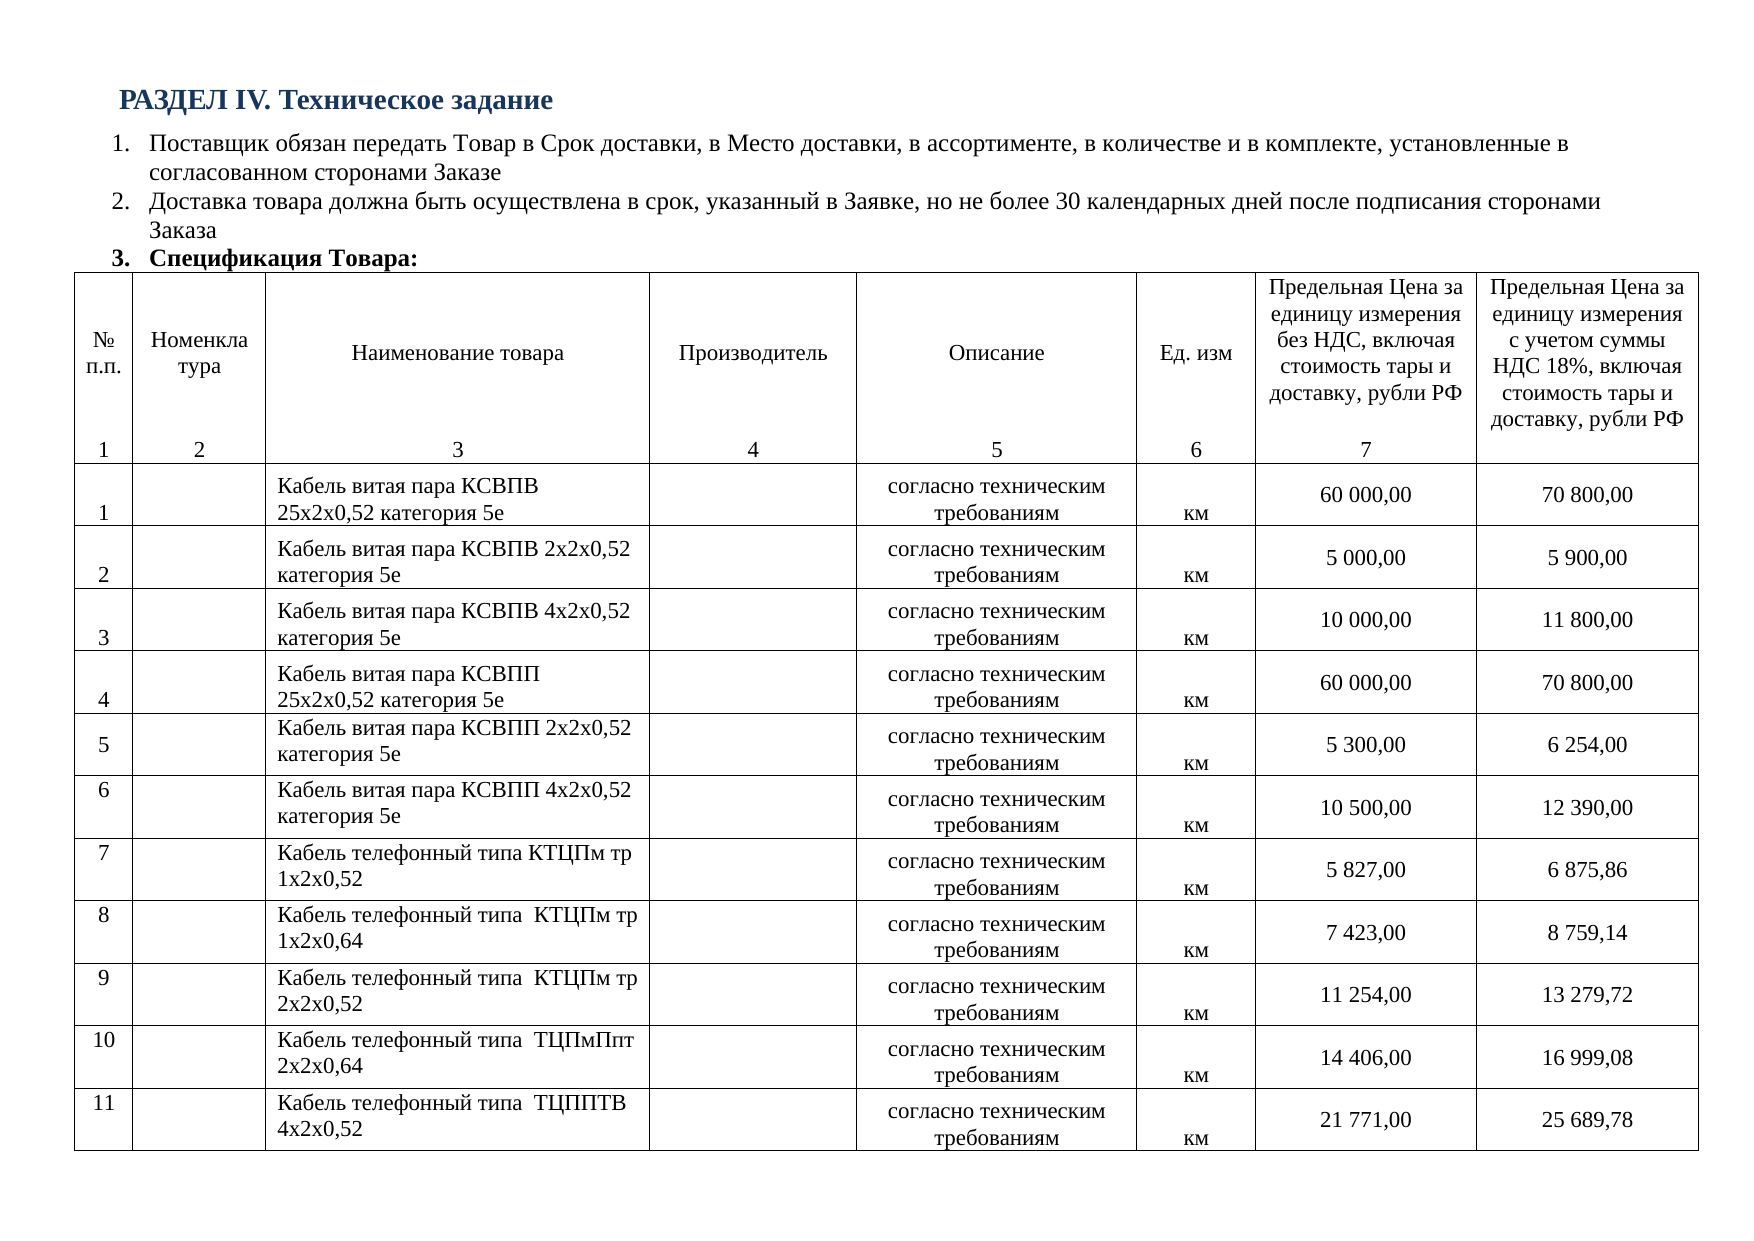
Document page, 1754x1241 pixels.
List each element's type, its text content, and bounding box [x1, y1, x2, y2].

table_cell [133, 651, 265, 713]
table_cell 3 [75, 589, 132, 650]
table_cell [650, 589, 856, 650]
table_cell [133, 839, 265, 900]
table_cell [650, 1089, 856, 1150]
table_cell [133, 464, 265, 525]
table_cell 60 000,00 [1256, 651, 1476, 713]
table_cell 16 999,08 [1477, 1026, 1698, 1088]
table_cell 13 279,72 [1477, 964, 1698, 1025]
list Спецификация Товара: [111, 243, 1665, 272]
table_cell 8 [75, 901, 132, 963]
table_cell км [1137, 589, 1255, 650]
table_cell [650, 964, 856, 1025]
table_cell км [1137, 1089, 1255, 1150]
table_cell [650, 651, 856, 713]
table_cell 6 875,86 [1477, 839, 1698, 900]
table_cell 7 [75, 839, 132, 900]
table_cell [650, 714, 856, 775]
table_cell 4 [75, 651, 132, 713]
table_cell Кабель витая пара КСВПВ 2x2x0,52 категория 5е [266, 526, 649, 588]
text РАЗДЕЛ IV. Техническое задание [119, 82, 1665, 116]
table_cell [133, 526, 265, 588]
table_cell 1 [75, 464, 132, 525]
table_cell согласно техническим требованиям [857, 464, 1136, 525]
table_cell 7 [1256, 431, 1476, 463]
table_cell км [1137, 651, 1255, 713]
table_header № п.п. [75, 273, 132, 431]
table_cell 5 [75, 714, 132, 775]
table_cell Кабель витая пара КСВПВ 4x2x0,52 категория 5е [266, 589, 649, 650]
table_cell 2 [75, 526, 132, 588]
table_cell Кабель телефонный типа КТЦПм тр 1х2х0,64 [266, 901, 649, 963]
table_cell 4 [650, 431, 856, 463]
table_cell км [1137, 1026, 1255, 1088]
table_cell 3 [266, 431, 649, 463]
table_header Eд. изм [1137, 273, 1255, 431]
table_cell [133, 1089, 265, 1150]
table_cell [1477, 431, 1698, 463]
table_cell 8 759,14 [1477, 901, 1698, 963]
table_cell 7 423,00 [1256, 901, 1476, 963]
table_cell согласно техническим требованиям [857, 714, 1136, 775]
table_cell согласно техническим требованиям [857, 839, 1136, 900]
table_cell [133, 714, 265, 775]
list Поставщик обязан передать Товар в Срок доставки, в Место доставки, в ассортименте, в количестве и в комплекте, установленные в согласованном сторонами Заказе [111, 128, 1665, 186]
table_cell [650, 464, 856, 525]
table_cell 70 800,00 [1477, 651, 1698, 713]
table_cell Кабель телефонный типа КТЦПм тр 2x2x0,52 [266, 964, 649, 1025]
table_cell Кабель витая пара КСВПП 4x2x0,52 категория 5е [266, 776, 649, 838]
table_cell согласно техническим требованиям [857, 589, 1136, 650]
table_header Предельная Цена за единицу измерения с учетом суммы НДС 18%, включая стоимость тары и доставку, рубли РФ [1477, 273, 1698, 431]
table_cell 10 500,00 [1256, 776, 1476, 838]
table_cell км [1137, 526, 1255, 588]
table_cell км [1137, 776, 1255, 838]
table_cell 5 000,00 [1256, 526, 1476, 588]
table_cell [650, 839, 856, 900]
table_cell Кабель витая пара КСВПП 2х2х0,52 категория 5е [266, 714, 649, 775]
table_cell 1 [75, 431, 132, 463]
table_header Производитель [650, 273, 856, 431]
table_cell 25 689,78 [1477, 1089, 1698, 1150]
table_cell Кабель телефонный типа КТЦПм тр 1х2х0,52 [266, 839, 649, 900]
table_cell 6 [1137, 431, 1255, 463]
table_cell 11 [75, 1089, 132, 1150]
table_cell [650, 776, 856, 838]
table_cell [650, 1026, 856, 1088]
table_cell Кабель телефонный типа ТЦПмПпт 2x2x0,64 [266, 1026, 649, 1088]
table_cell км [1137, 464, 1255, 525]
table_cell согласно техническим требованиям [857, 964, 1136, 1025]
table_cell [857, 1089, 1136, 1150]
table_cell Кабель витая пара КСВПВ 25x2x0,52 категория 5е [266, 464, 649, 525]
table_header Наименование товара [266, 273, 649, 431]
table_cell км [1137, 714, 1255, 775]
table_cell [133, 776, 265, 838]
table_cell согласно техническим требованиям [857, 1026, 1136, 1088]
table_cell 14 406,00 [1256, 1026, 1476, 1088]
table_cell Кабель телефонный типа ТЦППТВ 4x2x0,52 [266, 1089, 649, 1150]
table_cell 5 900,00 [1477, 526, 1698, 588]
table_cell 70 800,00 [1477, 464, 1698, 525]
table_cell [133, 1026, 265, 1088]
table_cell 2 [133, 431, 265, 463]
table_cell [133, 901, 265, 963]
table_cell км [1137, 839, 1255, 900]
table_cell км [1137, 964, 1255, 1025]
table_header Предельная Цена за единицу измерения без НДС, включая стоимость тары и доставку, рубли РФ [1256, 273, 1476, 431]
table_cell 11 254,00 [1256, 964, 1476, 1025]
table_cell 9 [75, 964, 132, 1025]
table_cell Кабель витая пара КСВПП 25x2x0,52 категория 5е [266, 651, 649, 713]
table_cell 6 [75, 776, 132, 838]
table_cell [650, 901, 856, 963]
table_cell 11 800,00 [1477, 589, 1698, 650]
table_cell 5 [857, 431, 1136, 463]
table_cell [133, 589, 265, 650]
table_cell согласно техническим требованиям [857, 776, 1136, 838]
table_cell согласно техническим требованиям [857, 526, 1136, 588]
table_cell 5 827,00 [1256, 839, 1476, 900]
table_cell 5 300,00 [1256, 714, 1476, 775]
list Доставка товара должна быть осуществлена в срок, указанный в Заявке, но не более 30 календарных дней после подписания сторонами Заказа [111, 186, 1665, 243]
table_cell 12 390,00 [1477, 776, 1698, 838]
table_cell 21 771,00 [1256, 1089, 1476, 1150]
table_cell 6 254,00 [1477, 714, 1698, 775]
table_cell 10 [75, 1026, 132, 1088]
table_header Описание [857, 273, 1136, 431]
table_cell [650, 526, 856, 588]
table_cell 10 000,00 [1256, 589, 1476, 650]
table_cell км [1137, 901, 1255, 963]
table_cell 60 000,00 [1256, 464, 1476, 525]
table_cell [133, 964, 265, 1025]
table_cell согласно техническим требованиям [857, 651, 1136, 713]
table_cell согласно техническим требованиям [857, 901, 1136, 963]
table_header Номенкла тура [133, 273, 265, 431]
